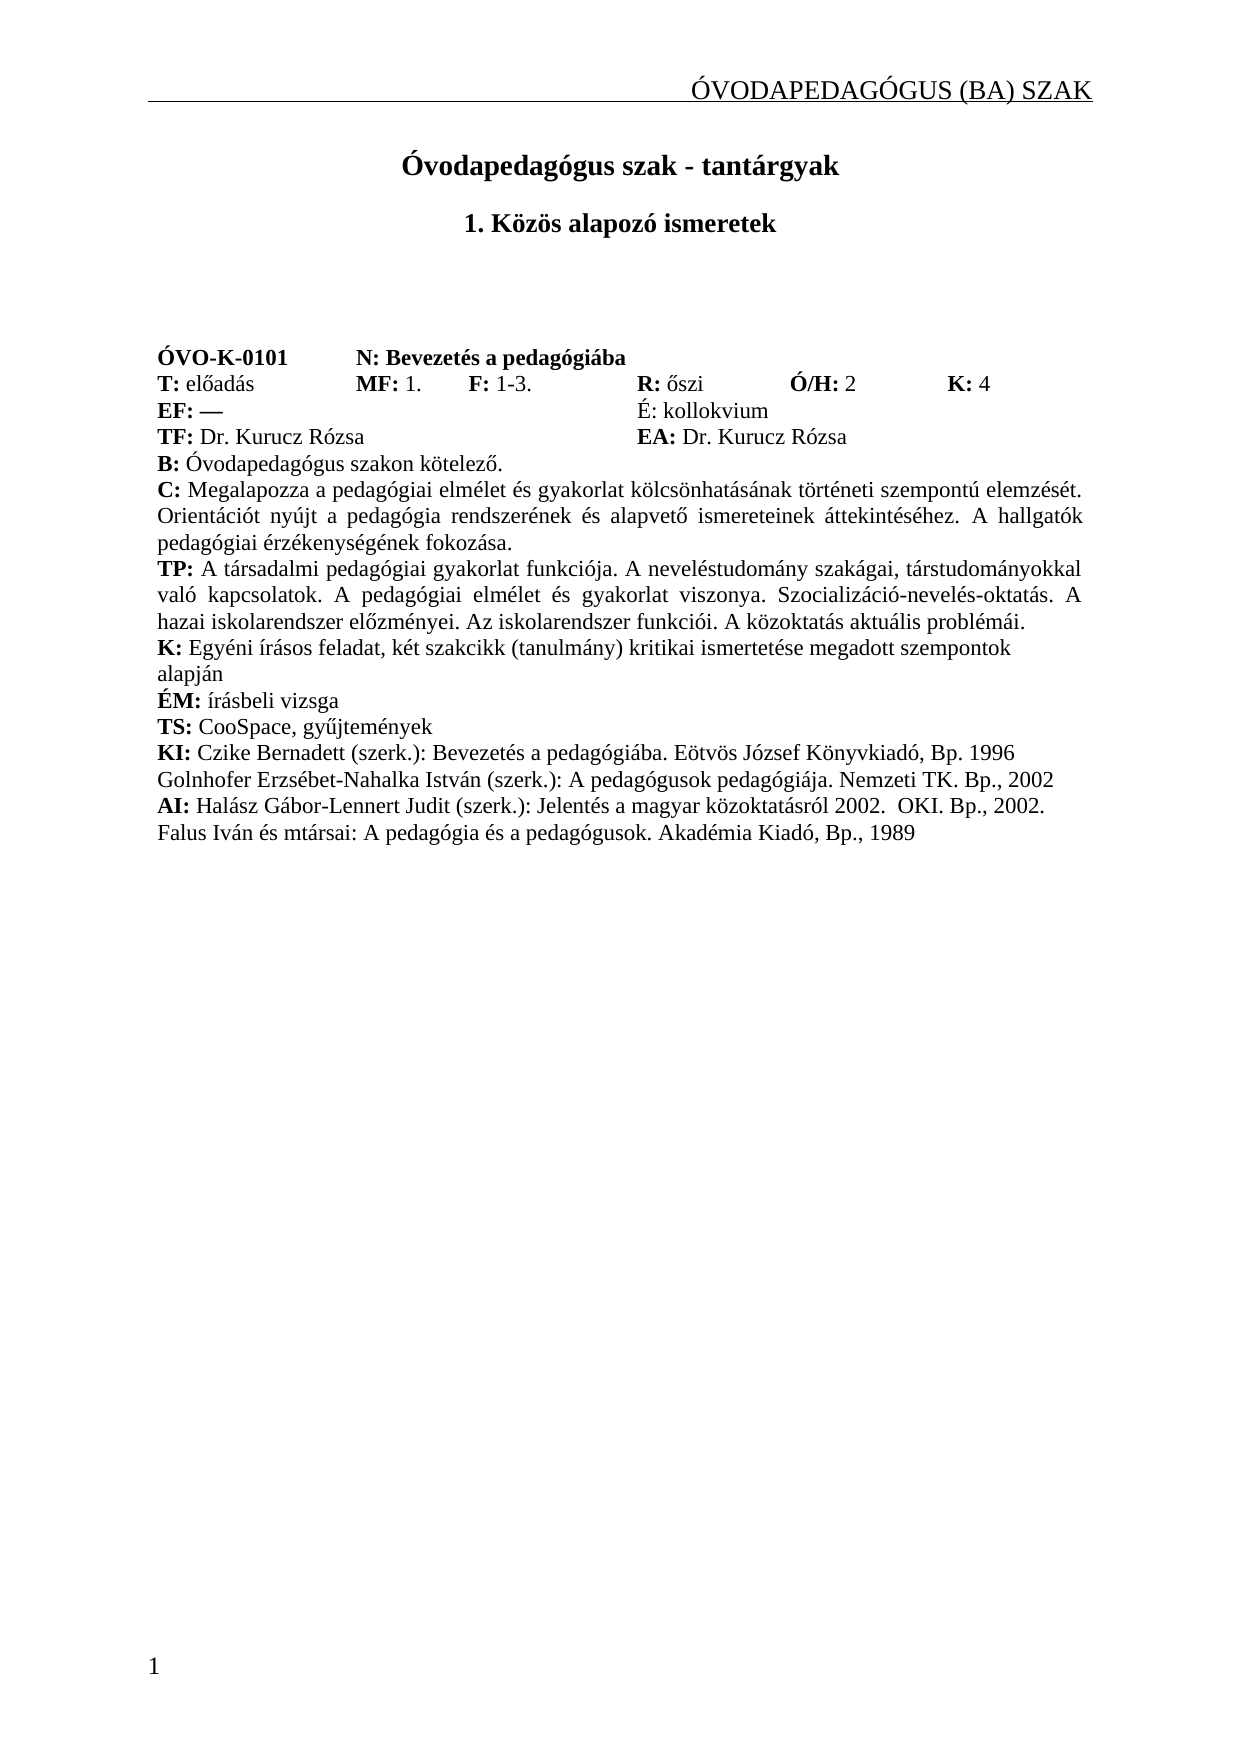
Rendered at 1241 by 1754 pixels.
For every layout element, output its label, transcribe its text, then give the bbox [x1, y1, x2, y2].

table_cell TP: A társadalmi pedagógiai gyakorlat funkciója. A neveléstudomány szakágai, társtudományokkal való kapcsolatok. A pedagógiai elmélet és gyakorlat viszonya. Szocializáció-nevelés-oktatás. A hazai iskolarendszer előzményei. Az iskolarendszer funkciói. A közoktatás aktuális problémái. [146, 555, 1094, 634]
table_cell T: előadás [146, 371, 344, 397]
table_cell EF: — [146, 397, 626, 423]
table_cell C: Megalapozza a pedagógiai elmélet és gyakorlat kölcsönhatásának történeti szempontú elemzését. Orientációt nyújt a pedagógia rendszerének és alapvető ismereteinek áttekintéséhez. A hallgatók pedagógiai érzékenységének fokozása. [146, 476, 1094, 555]
table_cell R: őszi [626, 371, 778, 397]
table_cell Ó/H: 2 [778, 371, 936, 397]
table_cell AI: Halász Gábor-Lennert Judit (szerk.): Jelentés a magyar közoktatásról 2002. OKI. Bp., 2002. Falus Iván és mtársai: A pedagógia és a pedagógusok. Akadémia Kiadó, Bp., 1989 [146, 792, 1094, 845]
table_cell KI: Czike Bernadett (szerk.): Bevezetés a pedagógiába. Eötvös József Könyvkiadó, Bp. 1996 Golnhofer Erzsébet-Nahalka István (szerk.): A pedagógusok pedagógiája. Nemzeti TK. Bp., 2002 [146, 740, 1094, 792]
table_cell ÉM: írásbeli vizsga [146, 687, 1094, 713]
table_cell EA:Dr.Kurucz [626, 423, 1094, 449]
table_header ÓVO-K-0101 [146, 344, 344, 371]
subtitle Óvodapedagógus szak - tantárgyak [148, 148, 1092, 181]
table_cell K: 4 [936, 371, 1094, 397]
table_cell F: 1-3. [457, 371, 626, 397]
table_header N: Bevezetés a pedagógiába [345, 344, 1094, 371]
table_cell É: kollokvium [626, 397, 1094, 423]
table_cell K: Egyéni írásos feladat, két szakcikk (tanulmány) kritikai ismertetése megadott szempontok alapján [146, 634, 1094, 687]
table_cell TS: CooSpace, gyűjtemények [146, 713, 1094, 739]
table_cell TF: Dr. Kurucz Rózsa [146, 423, 626, 449]
text 1. Közös alapozó ismeretek [148, 208, 1092, 239]
table_cell MF: 1. [345, 371, 457, 397]
table_cell B: Óvodapedagógus szakon kötelező. [146, 450, 1094, 476]
